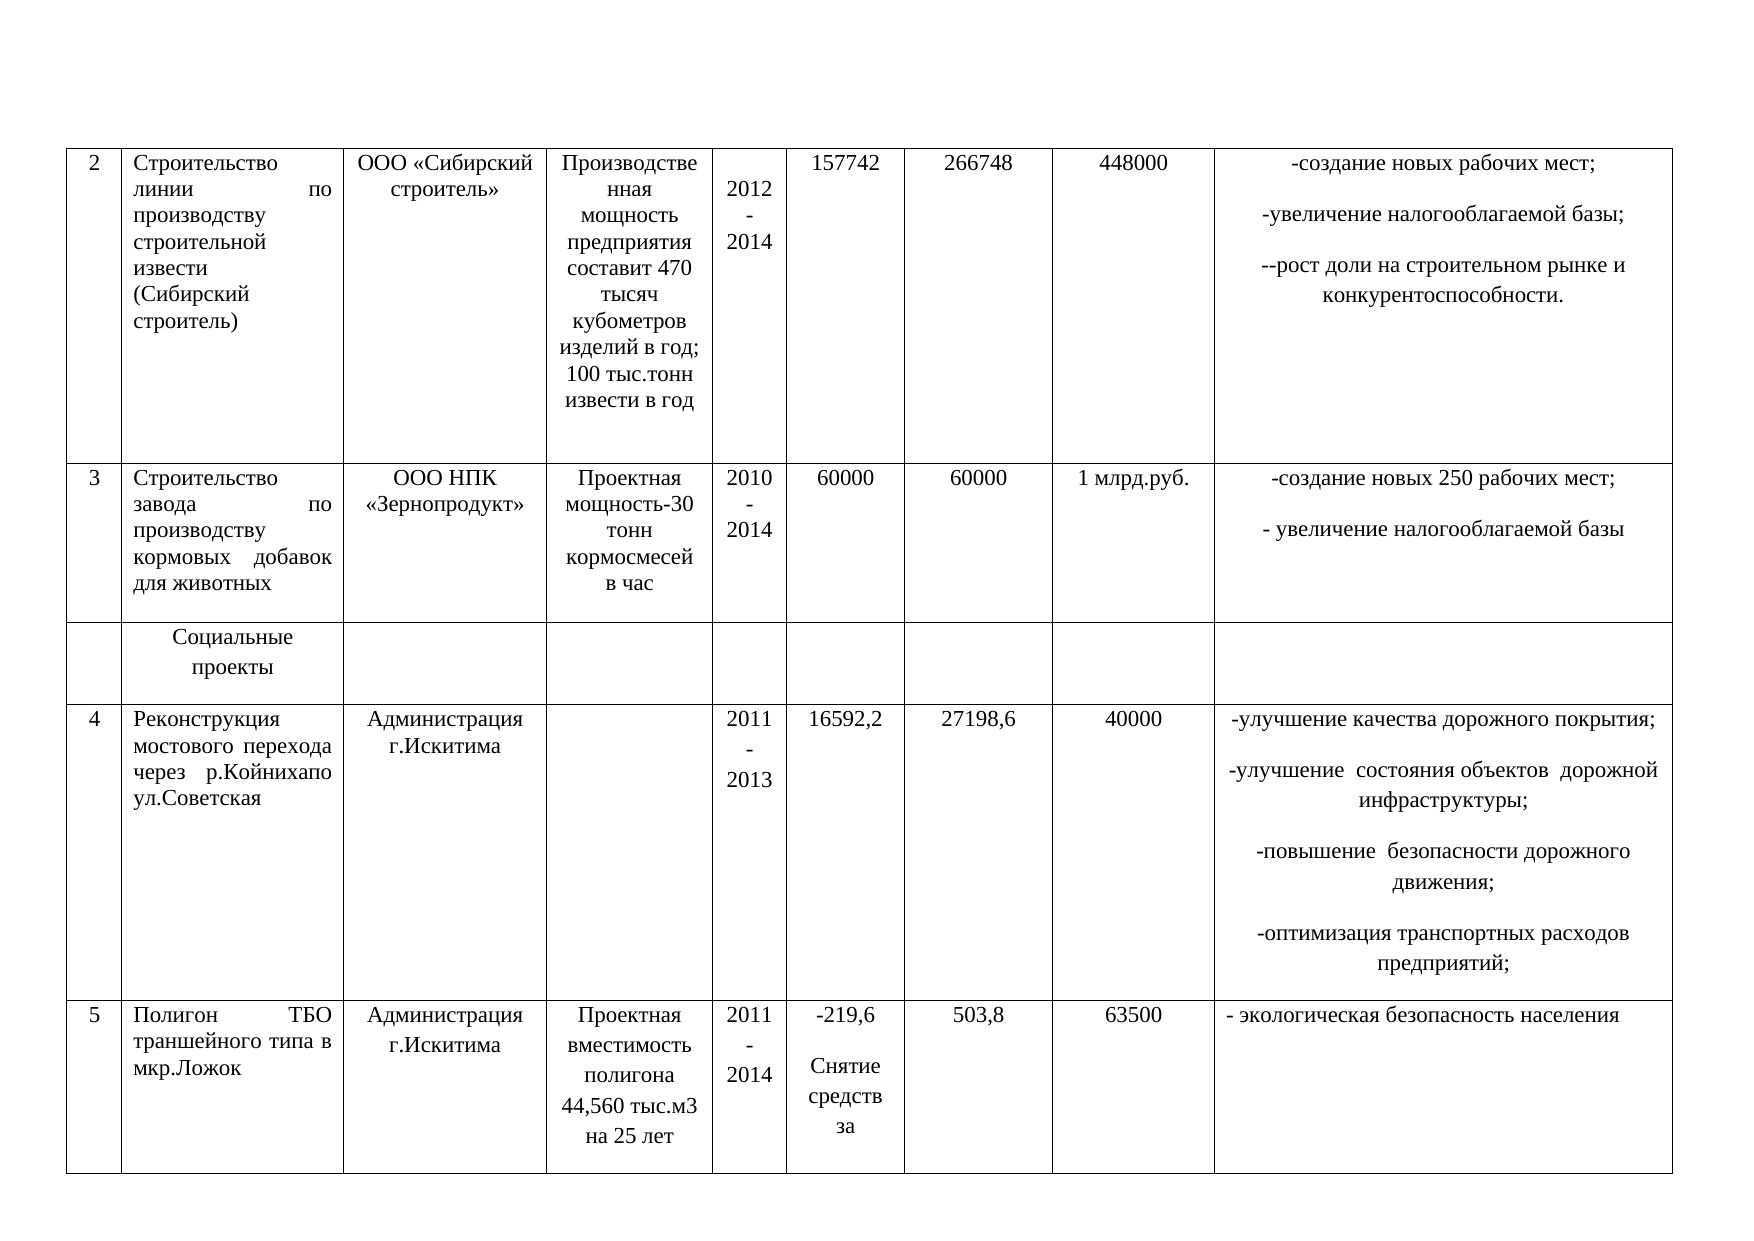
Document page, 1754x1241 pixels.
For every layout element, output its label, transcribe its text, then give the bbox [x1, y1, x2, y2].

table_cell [122, 1001, 343, 1173]
table_cell -создание новых рабочих мест; -увеличение налогооблагаемой базы; --рост доли на строительном рынке и конкурентоспособности. [1215, 149, 1672, 463]
table_cell -улучшение качества дорожного покрытия; -улучшение состояния объектов дорожной инфраструктуры; -повышение безопасности дорожного движения; -оптимизация транспортных расходов предприятий; [1215, 705, 1672, 1000]
table_cell Проектная мощность-30 тонн кормосмесей в час [547, 464, 712, 622]
table_cell 2012-2014 [713, 149, 786, 463]
table_cell 5 [67, 1001, 121, 1173]
table_cell Реконструкция мостового перехода через р.Койнихапо ул.Советская [122, 705, 343, 1000]
table_cell Производственная мощность предприятия составит 470 тысяч кубометров изделий в год; 100 тыс.тонн извести в год [547, 149, 712, 463]
table_cell -создание новых 250 рабочих мест; - увеличение налогооблагаемой базы [1215, 464, 1672, 622]
table_cell 60000 [905, 464, 1052, 622]
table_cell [547, 1001, 712, 1173]
table_cell 503,8 [905, 1001, 1052, 1173]
table_cell [1053, 623, 1214, 704]
table_cell [67, 623, 121, 704]
table_cell 60000 [787, 464, 904, 622]
table_cell 40000 [1053, 705, 1214, 1000]
table_cell 2011-2014 [713, 1001, 786, 1173]
table_cell [344, 623, 546, 704]
table_cell ООО «Сибирский строитель» [344, 149, 546, 463]
table_cell [547, 705, 712, 1000]
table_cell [344, 1001, 546, 1173]
table_cell 4 [67, 705, 121, 1000]
table_cell 2010-2014 [713, 464, 786, 622]
table_cell 448000 [1053, 149, 1214, 463]
table_cell 63500 [1053, 1001, 1214, 1173]
table_cell 2 [67, 149, 121, 463]
table_cell Строительство завода по производству кормовых добавок для животных [122, 464, 343, 622]
table_cell 27198,6 [905, 705, 1052, 1000]
table_cell [787, 623, 904, 704]
table_cell [547, 623, 712, 704]
table_cell Социальные проекты [122, 623, 343, 704]
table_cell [787, 1001, 904, 1173]
table_cell 3 [67, 464, 121, 622]
table_cell 2011-2013 [713, 705, 786, 1000]
table_cell [1215, 623, 1672, 704]
table_cell [713, 623, 786, 704]
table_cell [1215, 1001, 1672, 1173]
table_cell [905, 623, 1052, 704]
table_cell 157742 [787, 149, 904, 463]
table_cell 266748 [905, 149, 1052, 463]
table_cell ООО НПК «Зернопродукт» [344, 464, 546, 622]
table_cell 1 млрд.руб. [1053, 464, 1214, 622]
table_cell Администрация г.Искитима [344, 705, 546, 1000]
table_cell Строительство линии по производству строительной извести (Сибирский строитель) [122, 149, 343, 463]
table_cell 16592,2 [787, 705, 904, 1000]
